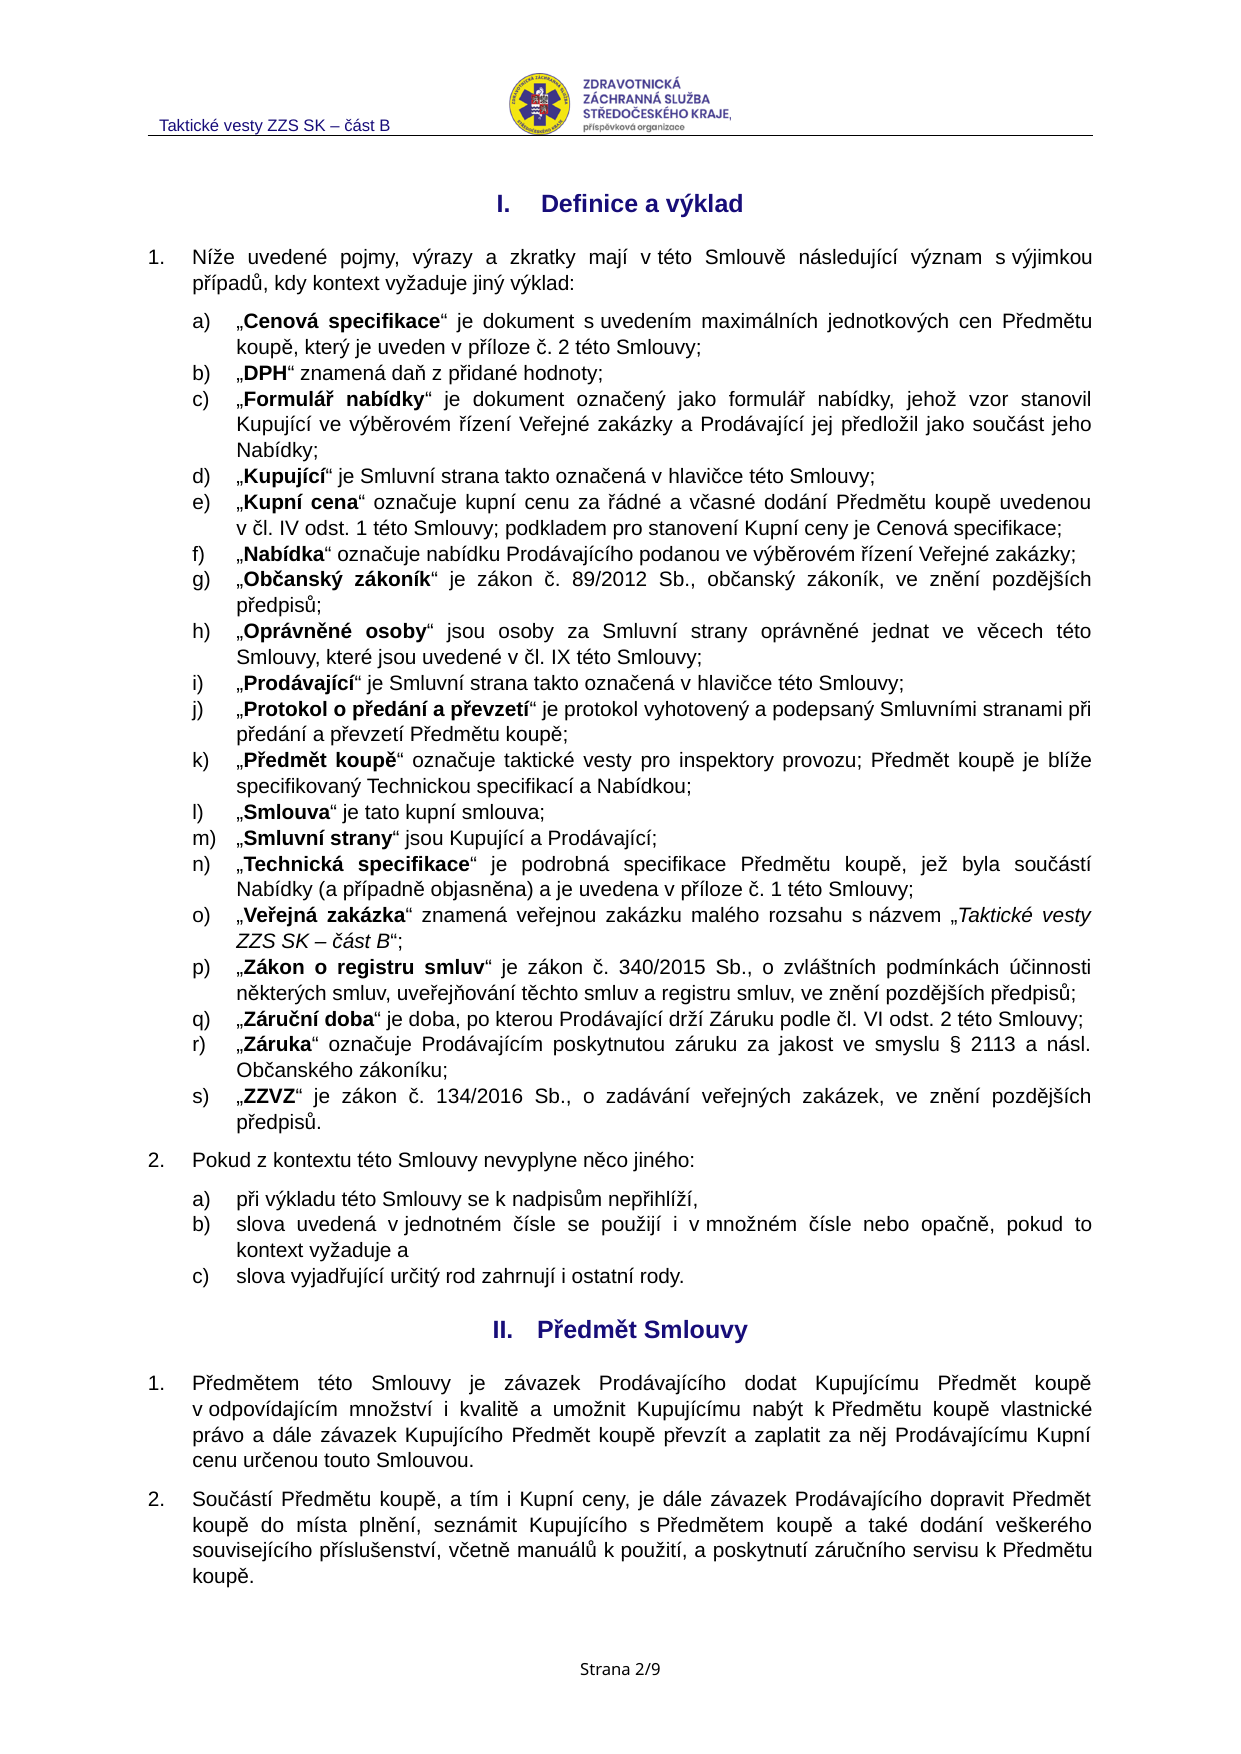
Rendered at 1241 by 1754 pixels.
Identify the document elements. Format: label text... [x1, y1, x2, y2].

text „Předmět koupě“ označuje taktické vesty pro inspektory provozu; Předmět koupě je blíže specifikovaný Technickou specifikací a Nabídkou; [192, 748, 1093, 798]
text Součástí Předmětu koupě, a tím i Kupní ceny, je dále závazek Prodávajícího dopravit Předmět koupě do místa plnění, seznámit Kupujícího s Předmětem koupě a také dodání veškerého souvisejícího příslušenství, včetně manuálů k použití, a poskytnutí záručního servisu k Předmětu koupě. [148, 1487, 1093, 1588]
text „Občanský zákoník“ je zákon č. 89/2012 Sb., občanský zákoník, ve znění pozdějších předpisů; [192, 567, 1093, 617]
text Předmětem této Smlouvy je závazek Prodávajícího dodat Kupujícímu Předmět koupě v odpovídajícím množství i kvalitě a umožnit Kupujícímu nabýt k Předmětu koupě vlastnické právo a dále závazek Kupujícího Předmět koupě převzít a zaplatit za něj Prodávajícímu Kupní cenu určenou touto Smlouvou. [148, 1371, 1093, 1472]
picture [509, 73, 731, 135]
text „Technická specifikace“ je podrobná specifikace Předmětu koupě, jež byla součástí Nabídky (a případně objasněna) a je uvedena v příloze č. 1 této Smlouvy; [192, 851, 1093, 901]
text při výkladu této Smlouvy se k nadpisům nepřihlíží, [192, 1186, 1093, 1210]
text Předmět Smlouvy [148, 1315, 1093, 1343]
text „Smluvní strany“ jsou Kupující a Prodávající; [192, 826, 1093, 849]
text „Záruční doba“ je doba, po kterou Prodávající drží Záruku podle čl. VI odst. 2 této Smlouvy; [192, 1006, 1093, 1030]
text „Nabídka“ označuje nabídku Prodávajícího podanou ve výběrovém řízení Veřejné zakázky; [192, 541, 1093, 565]
text „DPH“ znamená daň z přidané hodnoty; [192, 361, 1093, 384]
text „Smlouva“ je tato kupní smlouva; [192, 800, 1093, 824]
text „Kupující“ je Smluvní strana takto označená v hlavičce této Smlouvy; [192, 464, 1093, 488]
text „Veřejná zakázka“ znamená veřejnou zakázku malého rozsahu s názvem „Taktické vesty ZZS SK – část B“; [192, 903, 1093, 953]
text Pokud z kontextu této Smlouvy nevyplyne něco jiného: [148, 1148, 1093, 1172]
list Definice a výklad [148, 189, 1093, 217]
text „ZZVZ“ je zákon č. 134/2016 Sb., o zadávání veřejných zakázek, ve znění pozdějších předpisů. [192, 1084, 1093, 1134]
text slova uvedená v jednotném čísle se použijí i v množném čísle nebo opačně, pokud to kontext vyžaduje a [192, 1212, 1093, 1262]
text Níže uvedené pojmy, výrazy a zkratky mají v této Smlouvě následující význam s výjimkou případů, kdy kontext vyžaduje jiný výklad: [148, 245, 1093, 294]
text „Cenová specifikace“ je dokument s uvedením maximálních jednotkových cen Předmětu koupě, který je uveden v příloze č. 2 této Smlouvy; [192, 309, 1093, 359]
text „Záruka“ označuje Prodávajícím poskytnutou záruku za jakost ve smyslu § 2113 a násl. Občanského zákoníku; [192, 1032, 1093, 1082]
text slova vyjadřující určitý rod zahrnují i ostatní rody. [192, 1264, 1093, 1288]
text „Protokol o předání a převzetí“ je protokol vyhotovený a podepsaný Smluvními stranami při předání a převzetí Předmětu koupě; [192, 696, 1093, 746]
text „Prodávající“ je Smluvní strana takto označená v hlavičce této Smlouvy; [192, 671, 1093, 694]
text „Zákon o registru smluv“ je zákon č. 340/2015 Sb., o zvláštních podmínkách účinnosti některých smluv, uveřejňování těchto smluv a registru smluv, ve znění pozdějších předpisů; [192, 955, 1093, 1004]
text „Formulář nabídky“ je dokument označený jako formulář nabídky, jehož vzor stanovil Kupující ve výběrovém řízení Veřejné zakázky a Prodávající jej předložil jako součást jeho Nabídky; [192, 386, 1093, 462]
text „Kupní cena“ označuje kupní cenu za řádné a včasné dodání Předmětu koupě uvedenou v čl. IV odst. 1 této Smlouvy; podkladem pro stanovení Kupní ceny je Cenová specifikace; [192, 490, 1093, 539]
text „Oprávněné osoby“ jsou osoby za Smluvní strany oprávněné jednat ve věcech této Smlouvy, které jsou uvedené v čl. IX této Smlouvy; [192, 619, 1093, 669]
